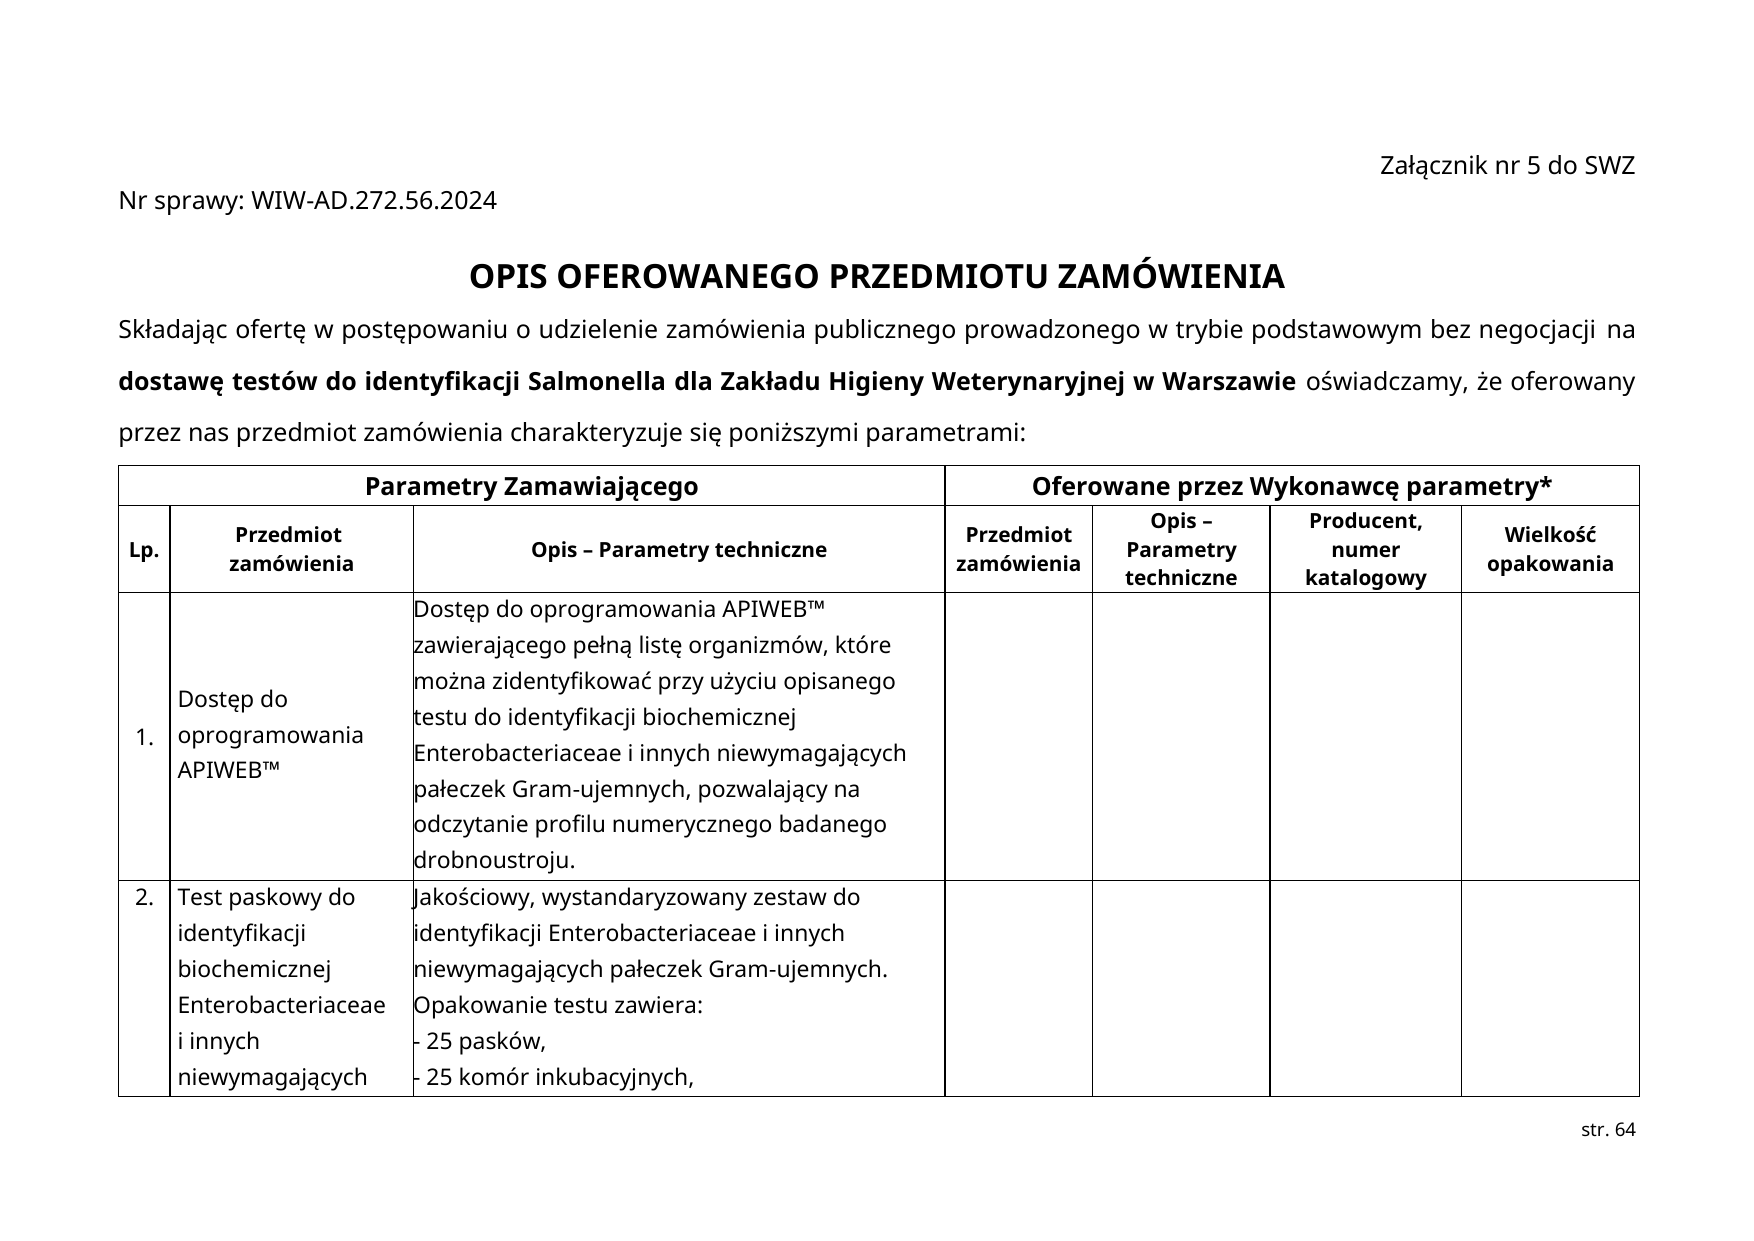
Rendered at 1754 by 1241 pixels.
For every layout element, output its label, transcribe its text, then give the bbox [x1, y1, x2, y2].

table_cell [946, 881, 1092, 1096]
table_cell [1462, 881, 1639, 1096]
table_header Parametry Zamawiającego [119, 466, 944, 505]
table_cell [1271, 593, 1461, 880]
text Składając ofertę w postępowaniu o udzielenie zamówienia publicznego prowadzonego w trybie podstawowym bez negocjacji na dostawę testów do identyfikacji Salmonella dla Zakładu Higieny Weterynaryjnej w Warszawie oświadczamy, że oferowany przez nas przedmiot zamówienia charakteryzuje się poniższymi parametrami: [118, 312, 1636, 448]
table_cell [1093, 593, 1269, 880]
text Załącznik nr 5 do SWZ [118, 148, 1636, 182]
table_cell [1462, 593, 1639, 880]
table_cell Przedmiot zamówienia [171, 506, 413, 592]
table_cell 2. [119, 881, 169, 1096]
table_cell [1093, 881, 1269, 1096]
table_cell Opis – Parametry techniczne [414, 506, 944, 592]
table_header Oferowane przez Wykonawcę parametry* [946, 466, 1639, 505]
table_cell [414, 881, 944, 1096]
table_cell Dostęp do oprogramowania APIWEB™ zawierającego pełną listę organizmów, które można zidentyfikować przy użyciu opisanego testu do identyfikacji biochemicznej Enterobacteriaceae i innych niewymagających pałeczek Gram‑ujemnych, pozwalający na odczytanie profilu numerycznego badanego drobnoustroju. [414, 593, 944, 880]
table_cell Przedmiot zamówienia [946, 506, 1092, 592]
table_cell Wielkość opakowania [1462, 506, 1639, 592]
table_cell 1. [119, 593, 169, 880]
table_cell [1271, 881, 1461, 1096]
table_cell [171, 881, 413, 1096]
table_cell Dostęp do oprogramowania APIWEB™ [171, 593, 413, 880]
text OPIS OFEROWANEGO PRZEDMIOTU ZAMÓWIENIA [118, 253, 1636, 298]
table_cell [946, 593, 1092, 880]
table_cell Lp. [119, 506, 169, 592]
table_cell Opis – Parametry techniczne [1093, 506, 1269, 592]
text Nr sprawy: WIW-AD.272.56.2024 [118, 186, 1636, 215]
table_cell Producent, numer katalogowy [1271, 506, 1461, 592]
